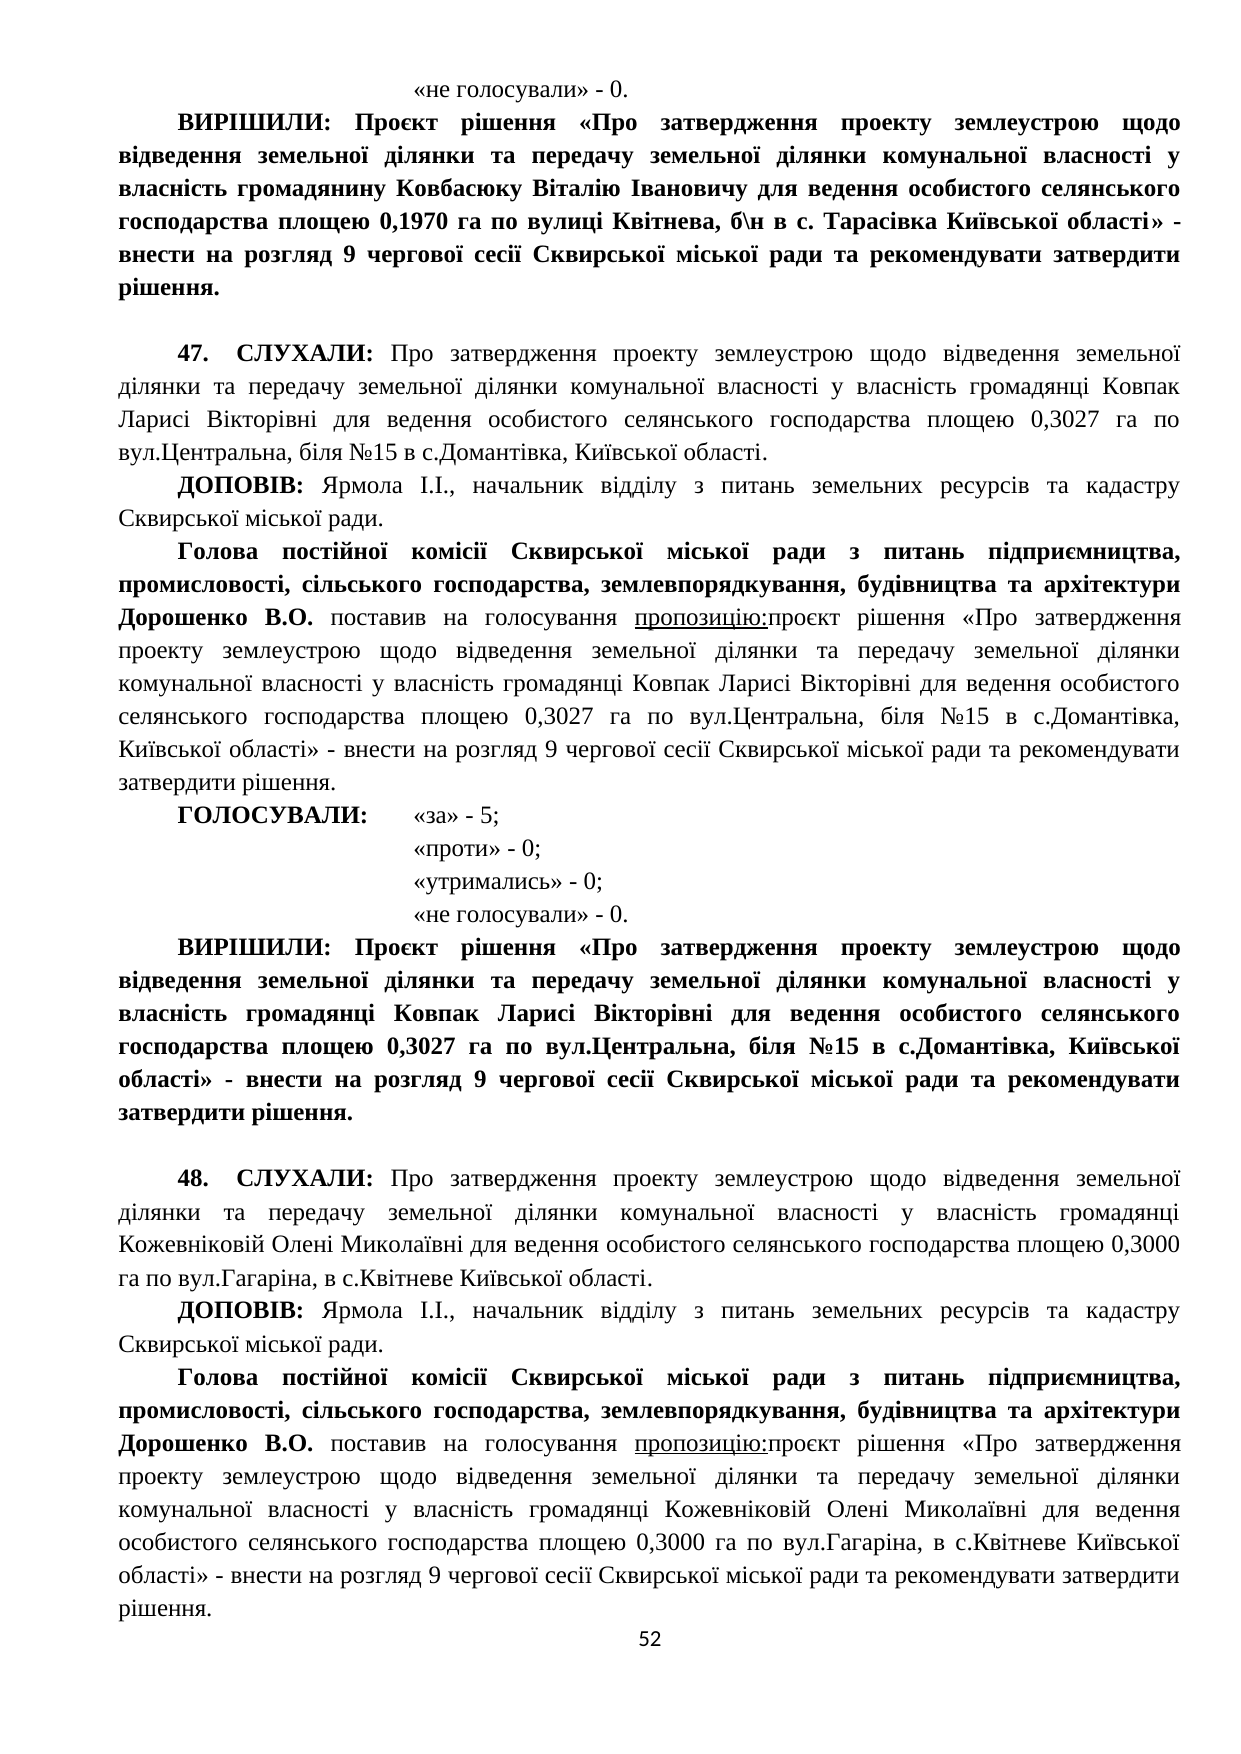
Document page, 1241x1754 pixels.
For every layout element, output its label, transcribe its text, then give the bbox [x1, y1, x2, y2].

list СЛУХАЛИ: Про затвердження проекту землеустрою щодо відведення земельної ділянки та передачу земельної ділянки комунальної власності у власність громадянці Кожевніковій Олені Миколаївні для ведення особистого cелянського господарства площею 0,3000 га по вул.Гагаріна, в с.Квітневе Київської області. [118, 1163, 1181, 1291]
text «проти» - 0; [118, 833, 1181, 862]
list СЛУХАЛИ: Про затвердження проекту землеустрою щодо відведення земельної ділянки та передачу земельної ділянки комунальної власності у власність громадянці Ковпак Ларисі Вікторівні для ведення особистого cелянського господарства площею 0,3027 га по вул.Центральна, біля №15 в с.Домантівка, Київської області. [118, 338, 1181, 466]
text Голова постійної комісії Сквирської міської ради з питань підприємництва, промисловості, сільського господарства, землевпорядкування, будівництва та архітектури Дорошенко В.О. поставив на голосування пропозицію:проєкт рішення «Про затвердження проекту землеустрою щодо відведення земельної ділянки та передачу земельної ділянки комунальної власності у власність громадянці Ковпак Ларисі Вікторівні для ведення особистого cелянського господарства площею 0,3027 га по вул.Центральна, біля №15 в с.Домантівка, Київської області» - внести на розгляд 9 чергової сесії Сквирської міської ради та рекомендувати затвердити рішення. [118, 536, 1181, 796]
text ВИРІШИЛИ: Проєкт рішення «Про затвердження проекту землеустрою щодо відведення земельної ділянки та передачу земельної ділянки комунальної власності у власність громадянці Ковпак Ларисі Вікторівні для ведення особистого cелянського господарства площею 0,3027 га по вул.Центральна, біля №15 в с.Домантівка, Київської області» - внести на розгляд 9 чергової сесії Сквирської міської ради та рекомендувати затвердити рішення. [118, 932, 1181, 1126]
text «не голосували» - 0. [118, 74, 1181, 103]
text ДОПОВІВ: Ярмола І.І., начальник відділу з питань земельних ресурсів та кадастру Сквирської міської ради. [118, 1296, 1181, 1357]
text ГОЛОСУВАЛИ: «за» - 5; [118, 800, 1181, 829]
text Голова постійної комісії Сквирської міської ради з питань підприємництва, промисловості, сільського господарства, землевпорядкування, будівництва та архітектури Дорошенко В.О. поставив на голосування пропозицію:проєкт рішення «Про затвердження проекту землеустрою щодо відведення земельної ділянки та передачу земельної ділянки комунальної власності у власність громадянці Кожевніковій Олені Миколаївні для ведення особистого cелянського господарства площею 0,3000 га по вул.Гагаріна, в с.Квітневе Київської області» - внести на розгляд 9 чергової сесії Сквирської міської ради та рекомендувати затвердити рішення. [118, 1362, 1181, 1622]
text ДОПОВІВ: Ярмола І.І., начальник відділу з питань земельних ресурсів та кадастру Сквирської міської ради. [118, 470, 1181, 532]
text «не голосували» - 0. [118, 899, 1181, 928]
text «утримались» - 0; [118, 866, 1181, 895]
text ВИРІШИЛИ: Проєкт рішення «Про затвердження проекту землеустрою щодо відведення земельної ділянки та передачу земельної ділянки комунальної власності у власність громадянину Ковбасюку Віталію Івановичу для ведення особистого селянського господарства площею 0,1970 га по вулиці Квітнева, б\н в с. Тарасівка Київської області» -внести на розгляд 9 чергової сесії Сквирської міської ради та рекомендувати затвердити рішення. [118, 107, 1181, 301]
